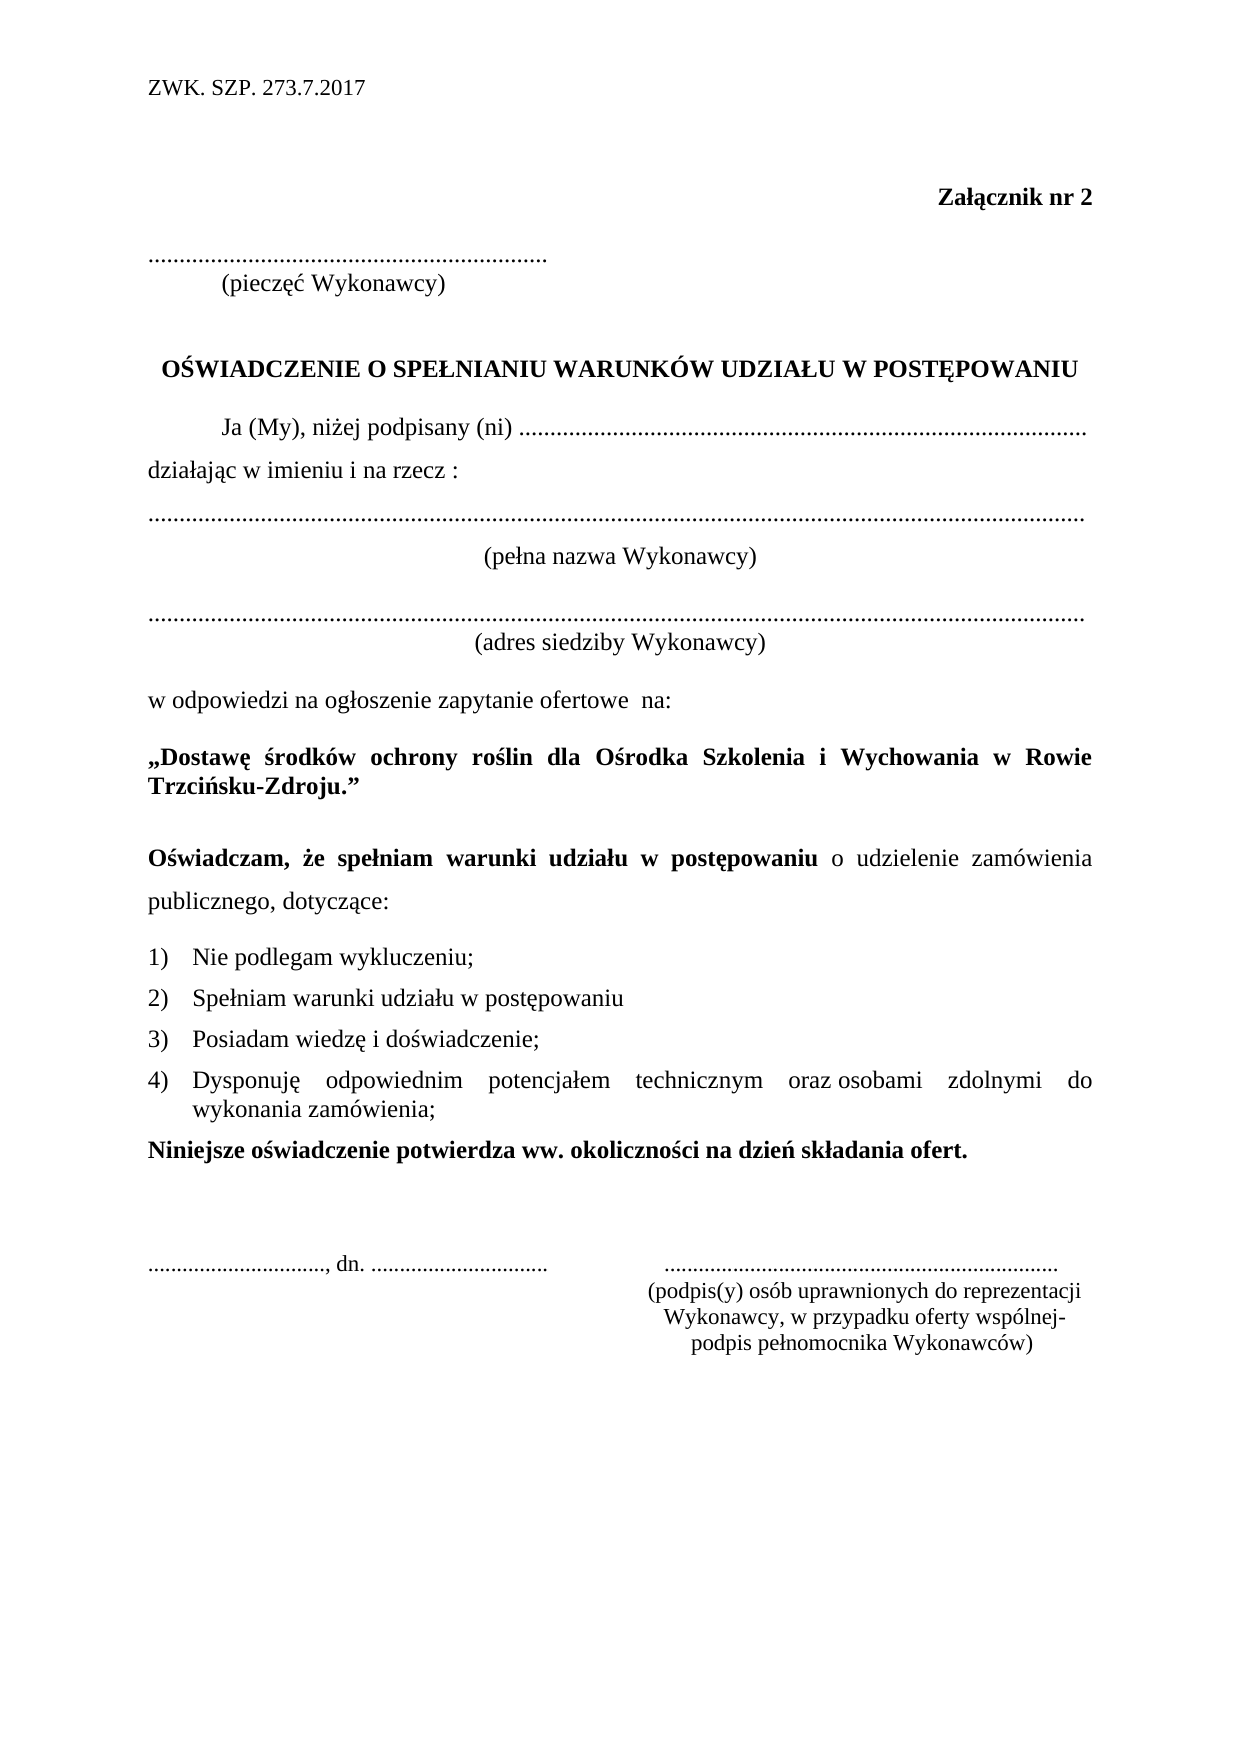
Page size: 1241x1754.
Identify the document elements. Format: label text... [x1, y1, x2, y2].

text ................................................................ [148, 239, 1093, 268]
text Oświadczam, że spełniam warunki udziału w postępowaniu o udzielenie zamówienia publicznego, dotyczące: [148, 843, 1093, 915]
text „Dostawę środków ochrony roślin dla Ośrodka Szkolenia i Wychowania w Rowie Trzcińsku-Zdroju.” [148, 742, 1093, 800]
text w odpowiedzi na ogłoszenie zapytanie ofertowe na: [148, 685, 1093, 713]
text Niniejsze oświadczenie potwierdza ww. okoliczności na dzień składania ofert. [148, 1135, 1093, 1164]
list Nie podlegam wykluczeniu; [148, 942, 1093, 970]
text ...................................................................................................................................................... [148, 598, 1093, 627]
text (podpis(y) osób uprawnionych do reprezentacji Wykonawcy, w przypadku oferty wspólnej- podpis pełnomocnika Wykonawców) [637, 1277, 1093, 1356]
text ...................................................................................................................................................... [148, 498, 1093, 527]
subtitle OŚWIADCZENIE O SPEŁNIANIU WARUNKÓW UDZIAŁU W POSTĘPOWANIU [148, 354, 1093, 383]
text Załącznik nr 2 [148, 182, 1093, 210]
text (pieczęć Wykonawcy) [148, 268, 1093, 297]
text (adres siedziby Wykonawcy) [148, 627, 1093, 656]
list Dysponuję odpowiednim potencjałem technicznym oraz osobami zdolnymi do wykonania zamówienia; [148, 1065, 1093, 1123]
text (pełna nazwa Wykonawcy) [148, 541, 1093, 570]
text Ja (My), niżej podpisany (ni) ........................................................................................... [148, 412, 1093, 440]
list Posiadam wiedzę i doświadczenie; [148, 1024, 1093, 1053]
text działając w imieniu i na rzecz : [148, 455, 1093, 483]
text ..............................., dn. ............................... ..................................................................... [148, 1250, 1093, 1277]
list Spełniam warunki udziału w postępowaniu [148, 983, 1093, 1012]
